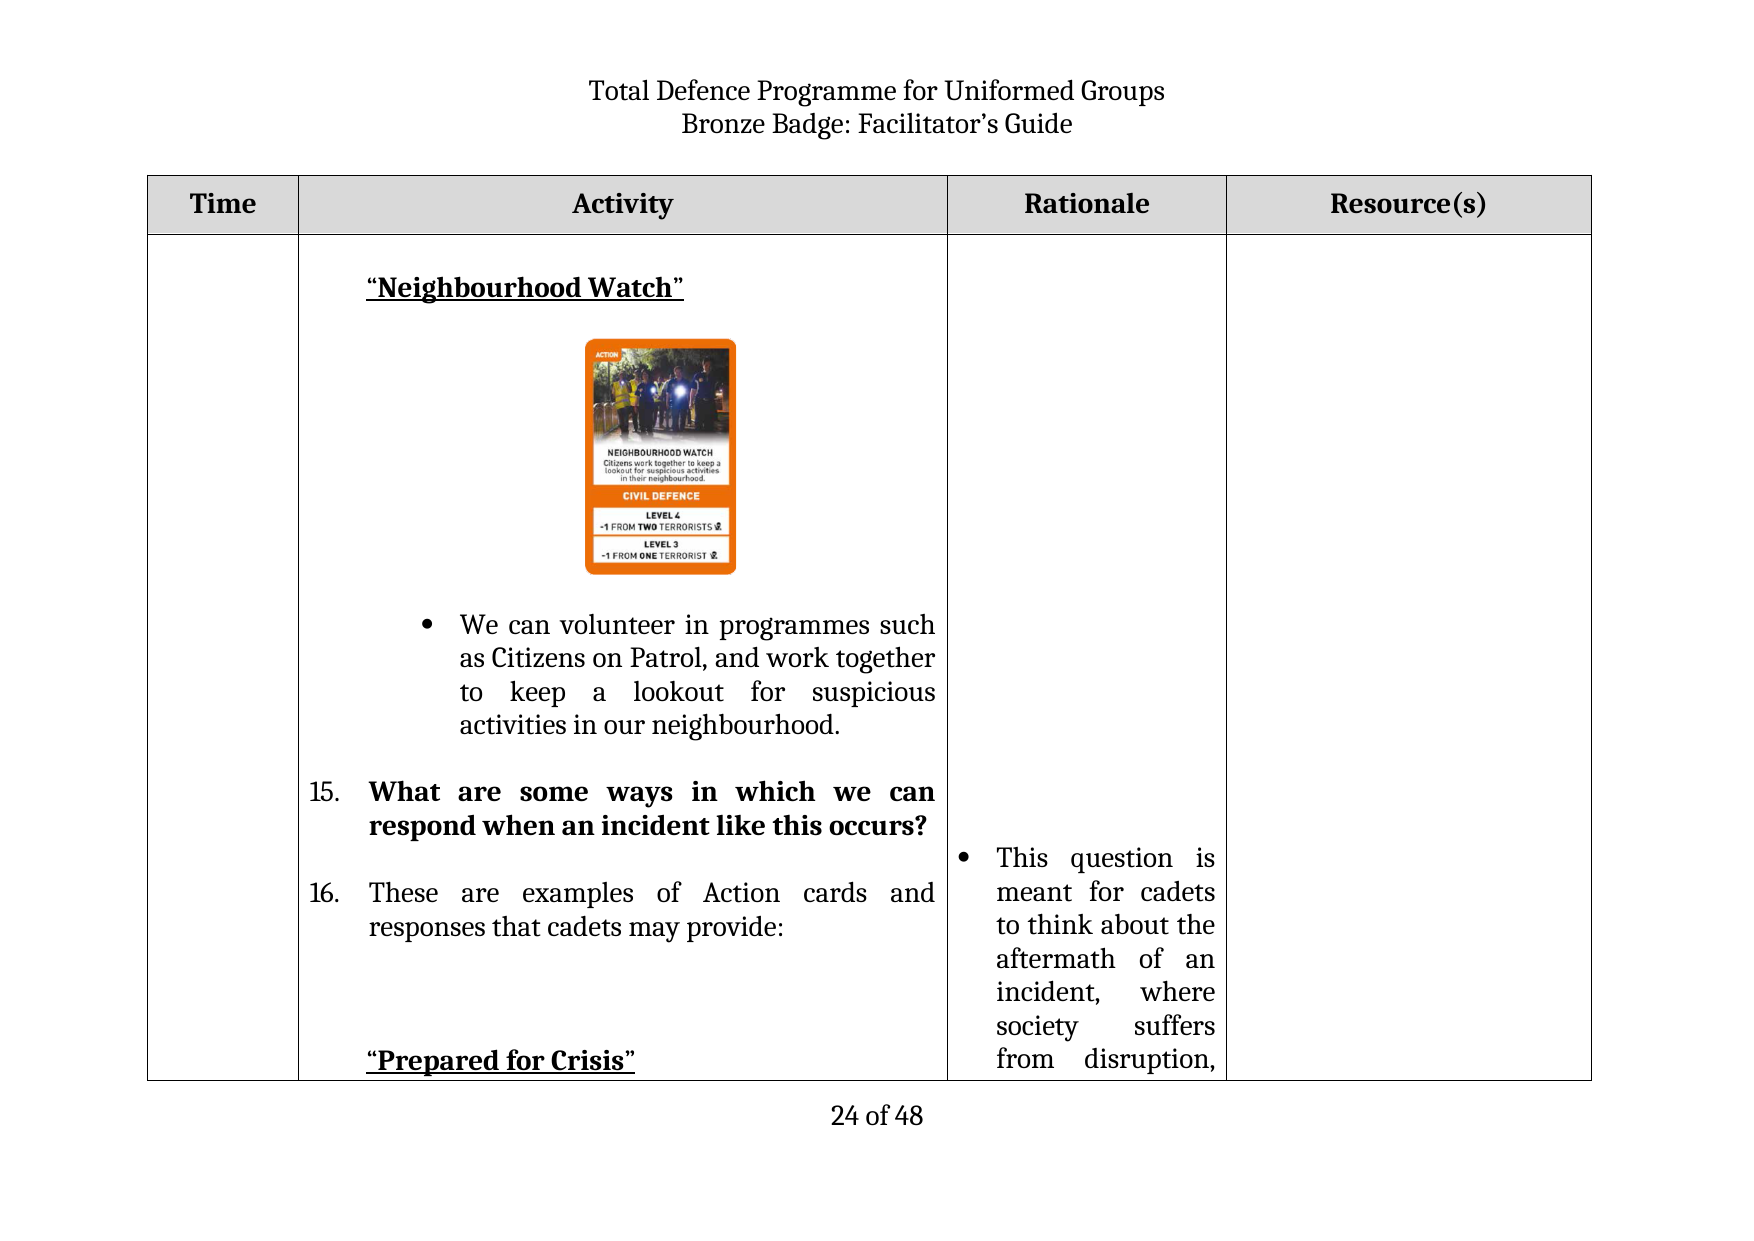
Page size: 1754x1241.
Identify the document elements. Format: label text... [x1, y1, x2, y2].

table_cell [299, 235, 947, 1080]
table_header Resource(s) [1227, 176, 1591, 233]
table_cell [148, 235, 298, 1080]
picture [585, 338, 737, 575]
table_header Rationale [948, 176, 1226, 233]
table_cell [1227, 235, 1591, 1080]
table_header Time [148, 176, 298, 233]
table_header Activity [299, 176, 947, 233]
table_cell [948, 235, 1226, 1080]
